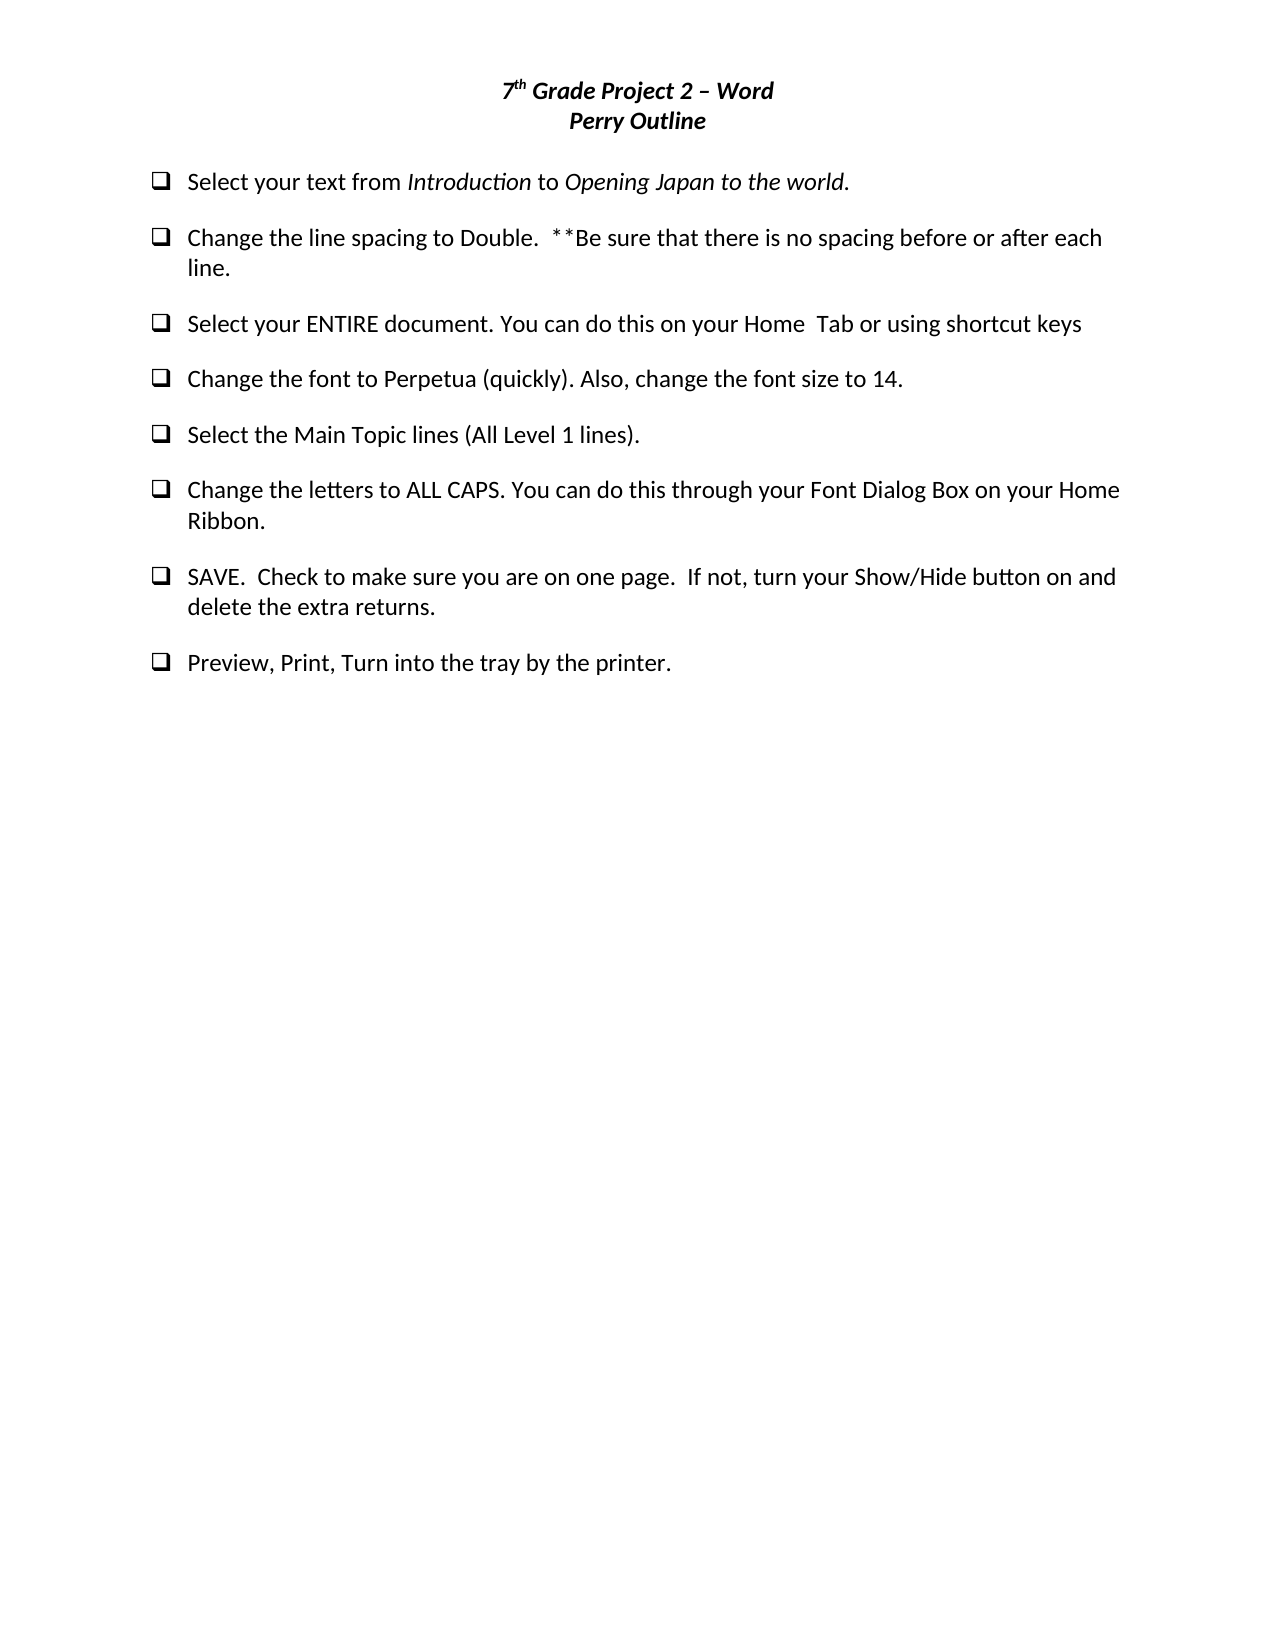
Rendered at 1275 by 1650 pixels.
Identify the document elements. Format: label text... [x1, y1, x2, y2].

list Select the Main Topic lines (All Level 1 lines). [150, 419, 1125, 450]
list Preview, Print, Turn into the tray by the printer. [150, 647, 1125, 677]
list Change the font to Perpetua (quickly). Also, change the font size to 14. [150, 364, 1125, 394]
list Select your ENTIRE document. You can do this on your Home Tab or using shortcut keys [150, 308, 1125, 339]
list Change the letters to ALL CAPS. You can do this through your Font Dialog Box on your Home Ribbon. [150, 475, 1125, 536]
list Select your text from Introduction to Opening Japan to the world. [150, 167, 1125, 197]
list SAVE. Check to make sure you are on one page. If not, turn your Show/Hide button on and delete the extra returns. [150, 561, 1125, 622]
list Change the line spacing to Double. **Be sure that there is no spacing before or after each line. [150, 222, 1125, 283]
